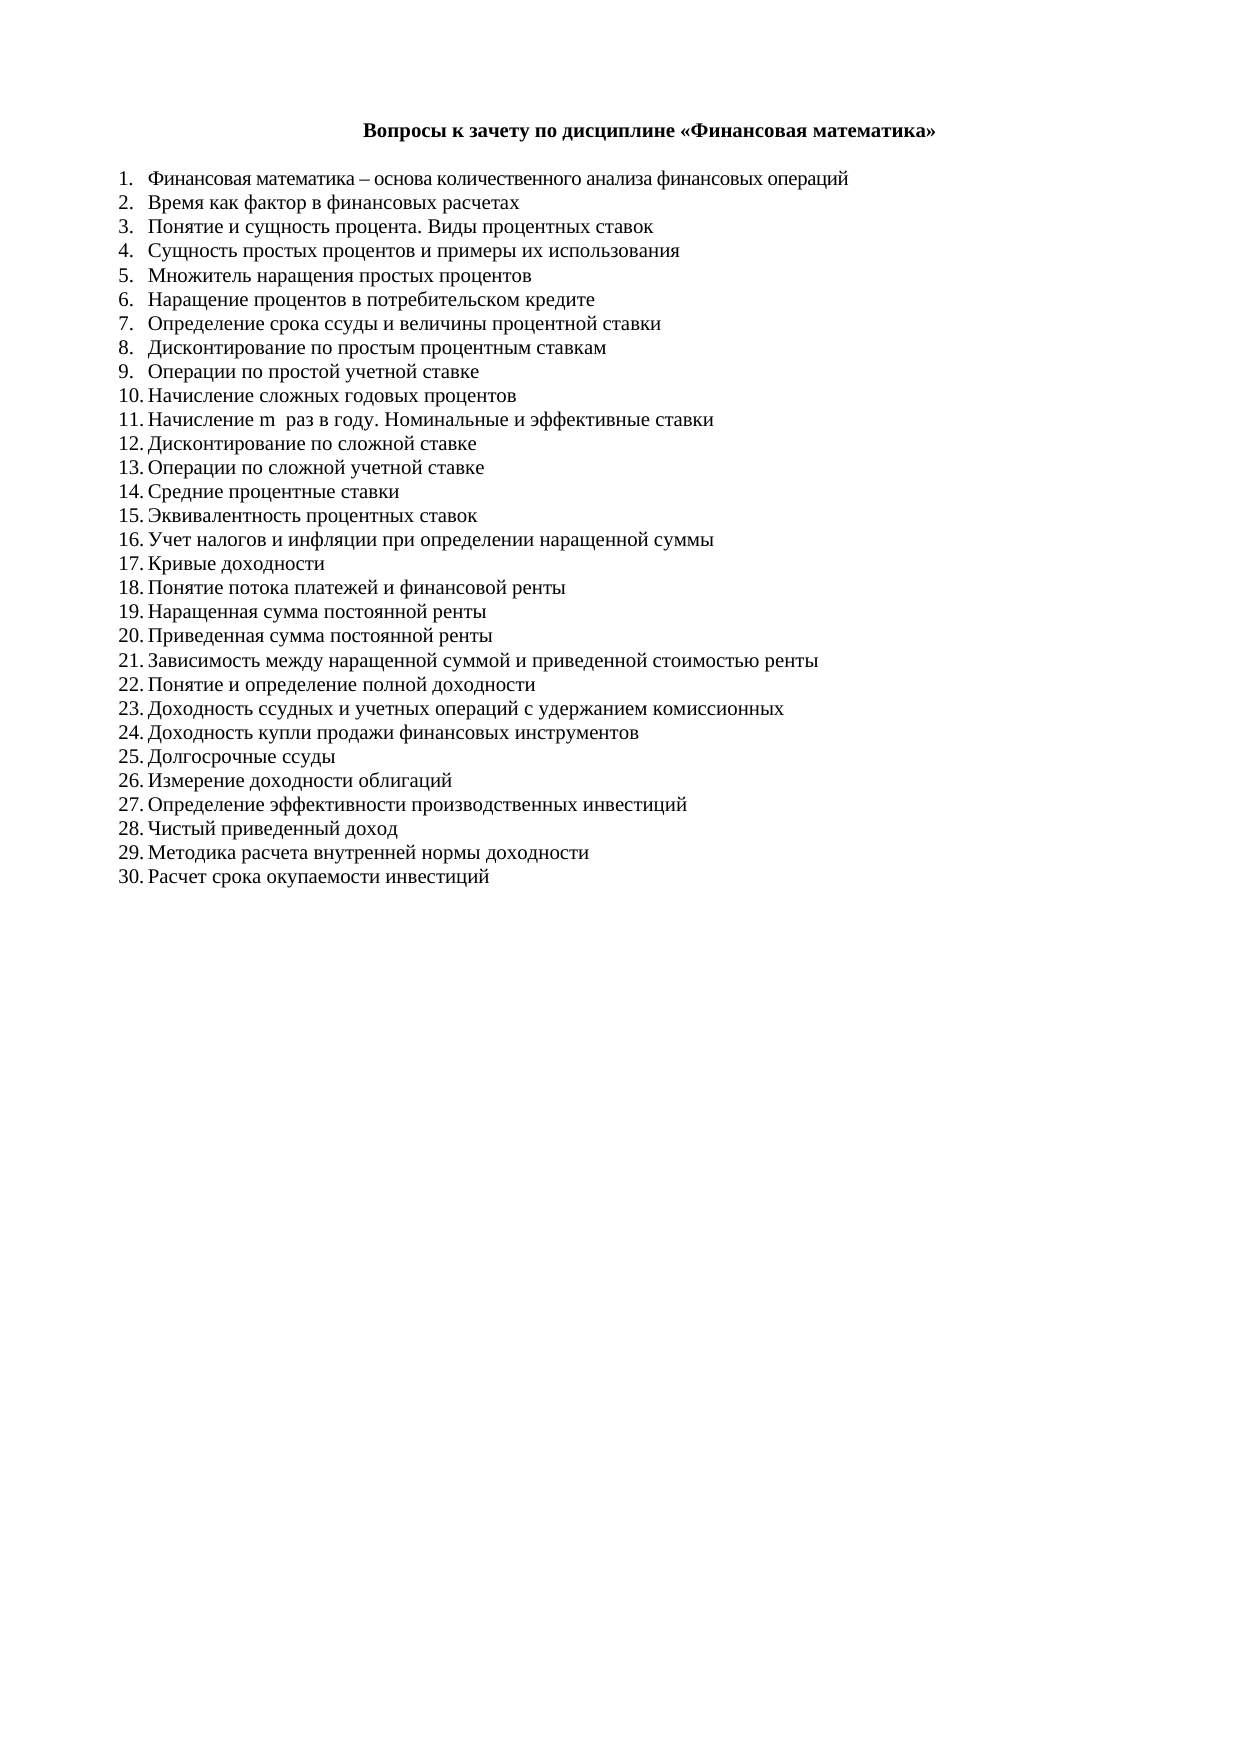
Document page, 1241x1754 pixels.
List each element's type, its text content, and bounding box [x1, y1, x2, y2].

list Определение срока ссуды и величины процентной ставки [118, 311, 1181, 335]
list Доходность купли продажи финансовых инструментов [118, 720, 1181, 744]
list Доходность ссудных и учетных операций с удержанием комиссионных [118, 696, 1181, 720]
list Начисление сложных годовых процентов [118, 383, 1181, 407]
list Методика расчета внутренней нормы доходности [118, 840, 1181, 864]
list Понятие и сущность процента. Виды процентных ставок [118, 214, 1181, 238]
list Множитель наращения простых процентов [118, 262, 1181, 287]
list Понятие потока платежей и финансовой ренты [118, 575, 1181, 599]
list Сущность простых процентов и примеры их использования [118, 238, 1181, 262]
list Операции по сложной учетной ставке [118, 455, 1181, 479]
list Приведенная сумма постоянной ренты [118, 623, 1181, 647]
list Дисконтирование по простым процентным ставкам [118, 335, 1181, 359]
list Начисление m раз в году. Номинальные и эффективные ставки [118, 407, 1181, 431]
list Чистый приведенный доход [118, 816, 1181, 840]
list Измерение доходности облигаций [118, 768, 1181, 792]
list Кривые доходности [118, 551, 1181, 575]
list Наращение процентов в потребительском кредите [118, 287, 1181, 311]
text Вопросы к зачету по дисциплине «Финансовая математика» [118, 118, 1181, 142]
list Наращенная сумма постоянной ренты [118, 599, 1181, 623]
list Операции по простой учетной ставке [118, 359, 1181, 383]
list Долгосрочные ссуды [118, 744, 1181, 768]
list Финансовая математика – основа количественного анализа финансовых операций [118, 166, 1181, 190]
list Зависимость между наращенной суммой и приведенной стоимостью ренты [118, 647, 1181, 672]
list Расчет срока окупаемости инвестиций [118, 864, 1181, 888]
list Время как фактор в финансовых расчетах [118, 190, 1181, 214]
list Дисконтирование по сложной ставке [118, 431, 1181, 455]
list Средние процентные ставки [118, 479, 1181, 503]
list Определение эффективности производственных инвестиций [118, 792, 1181, 816]
list Понятие и определение полной доходности [118, 672, 1181, 696]
list Учет налогов и инфляции при определении наращенной суммы [118, 527, 1181, 551]
list Эквивалентность процентных ставок [118, 503, 1181, 527]
